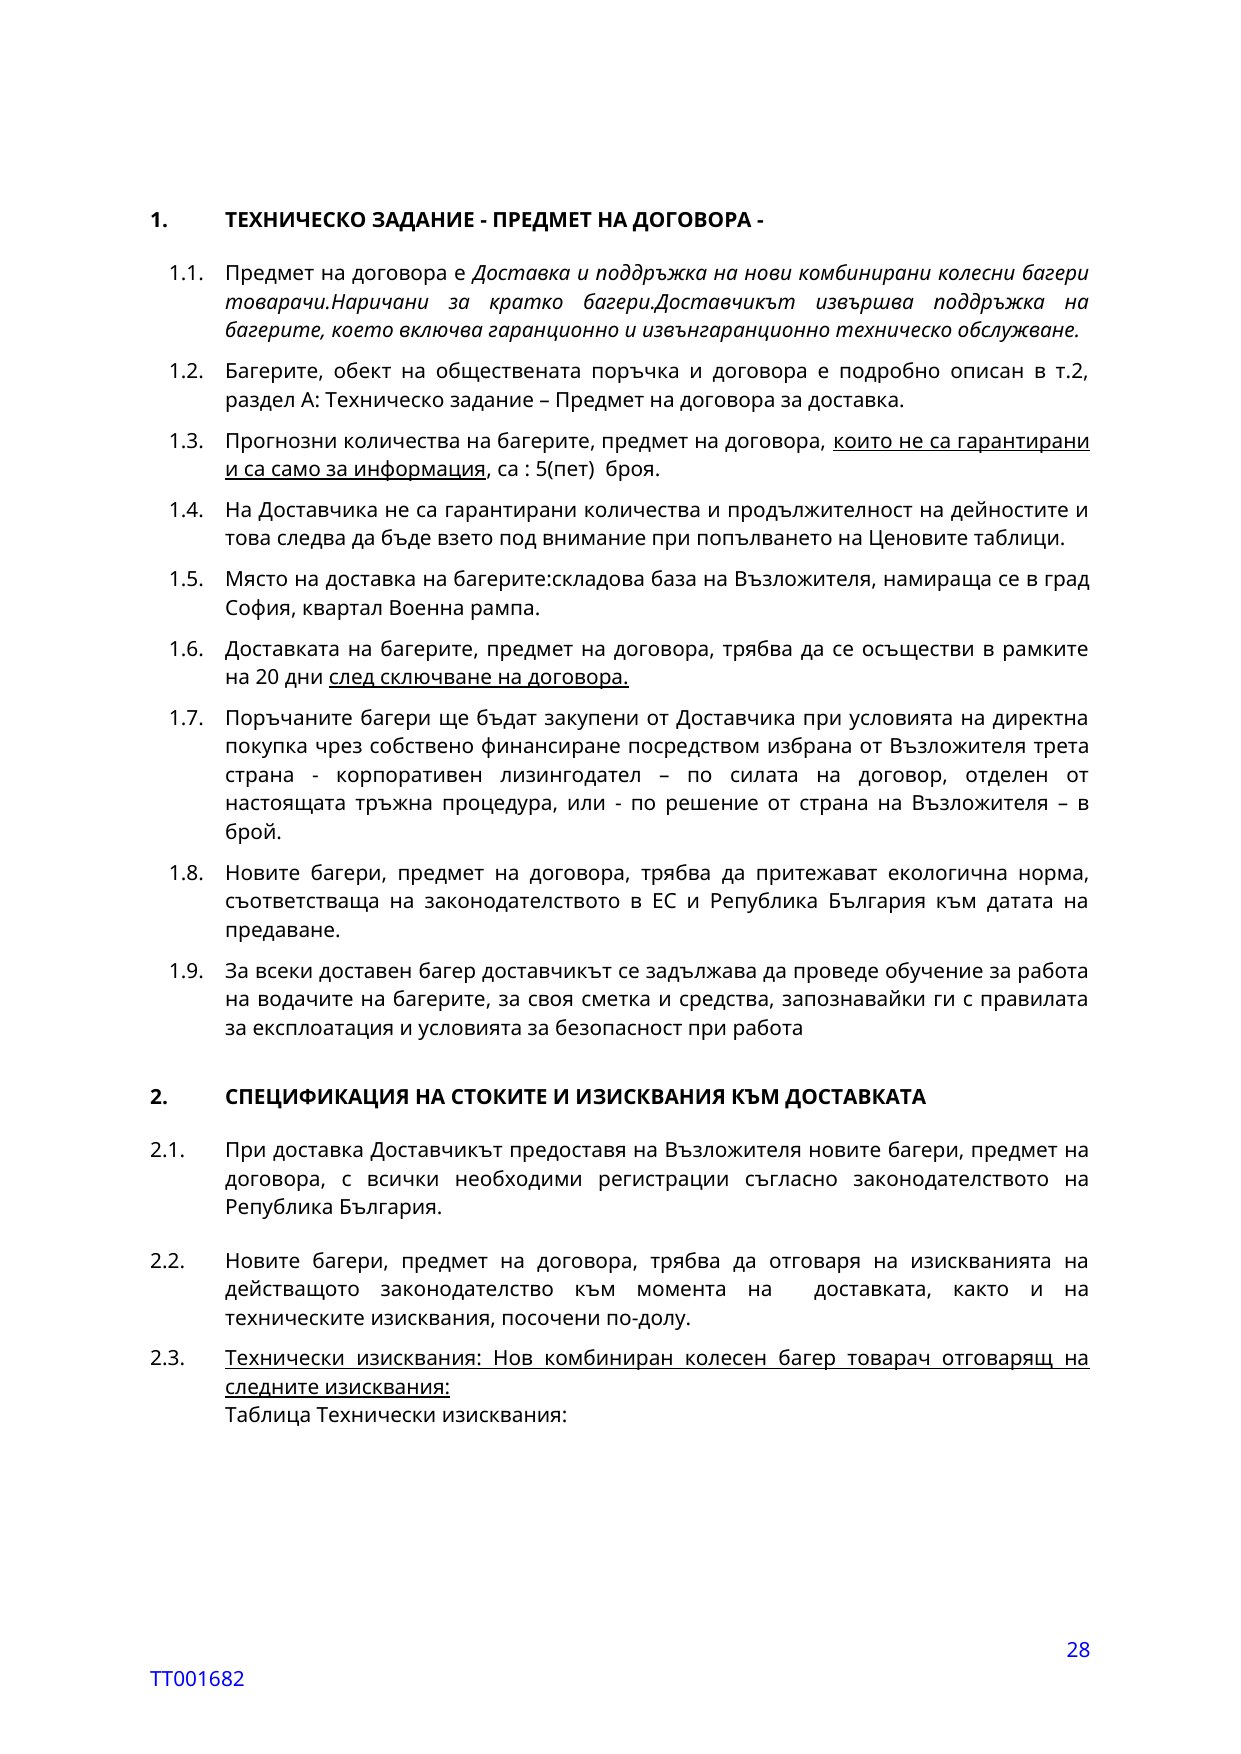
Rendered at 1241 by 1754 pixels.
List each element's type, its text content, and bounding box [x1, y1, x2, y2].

list Поръчаните багери ще бъдат закупени от Доставчика при условията на директна покупка чрез собствено финансиране посредством избрана от Възложителя трета страна - корпоративен лизингодател – по силата на договор, отделен от настоящата тръжна процедура, или - по решение от страна на Възложителя – в брой. [169, 703, 1090, 845]
list При доставка Доставчикът предоставя на Възложителя новите багери, предмет на договора, с всички необходими регистрации съгласно законодателството на Република България. [150, 1135, 1090, 1221]
text Таблица Технически изисквания: [225, 1400, 1090, 1429]
list Прогнозни количества на багерите, предмет на договора, които не са гарантирани и са само за информация, са : 5(пет) броя. [169, 426, 1090, 483]
list Предмет на договора е Доставка и поддръжка на нови комбинирани колесни багери товарачи.Наричани за кратко багери.Доставчикът извършва поддръжка на багерите, което включва гаранционно и извънгаранционно техническо обслужване. [169, 258, 1090, 344]
list ТЕХНИЧЕСКО ЗАДАНИЕ - ПРЕДМЕТ НА ДОГОВОРА - [150, 205, 1090, 233]
list СПЕЦИФИКАЦИЯ НА СТОКИТЕ И ИЗИСКВАНИЯ КЪМ ДОСТАВКАТА [150, 1082, 1090, 1110]
list Багерите, обект на обществената поръчка и договора е подробно описан в т.2, раздел А: Техническо задание – Предмет на договора за доставка. [169, 356, 1090, 413]
list Технически изисквания: Нов комбиниран колесен багер товарач отговарящ на следните изисквания: [150, 1343, 1090, 1400]
list Място на доставка на багерите:складова база на Възложителя, намираща се в град София, квартал Военна рампа. [169, 564, 1090, 621]
list Доставката на багерите, предмет на договора, трябва да се осъществи в рамките на 20 дни след сключване на договора. [169, 634, 1090, 691]
list За всеки доставен багер доставчикът се задължава да проведе обучение за работа на водачите на багерите, за своя сметка и средства, запознавайки ги с правилата за експлоатация и условията за безопасност при работа [169, 956, 1090, 1041]
list Новите багери, предмет на договора, трябва да отговаря на изискванията на действащото законодателство към момента на доставката, както и на техническите изисквания, посочени по-долу. [150, 1246, 1090, 1331]
list На Доставчика не са гарантирани количества и продължителност на дейностите и това следва да бъде взето под внимание при попълването на Ценовите таблици. [169, 495, 1090, 552]
list Новите багери, предмет на договора, трябва да притежават екологична норма, съответстваща на законодателството в ЕС и Република България към датата на предаване. [169, 858, 1090, 943]
